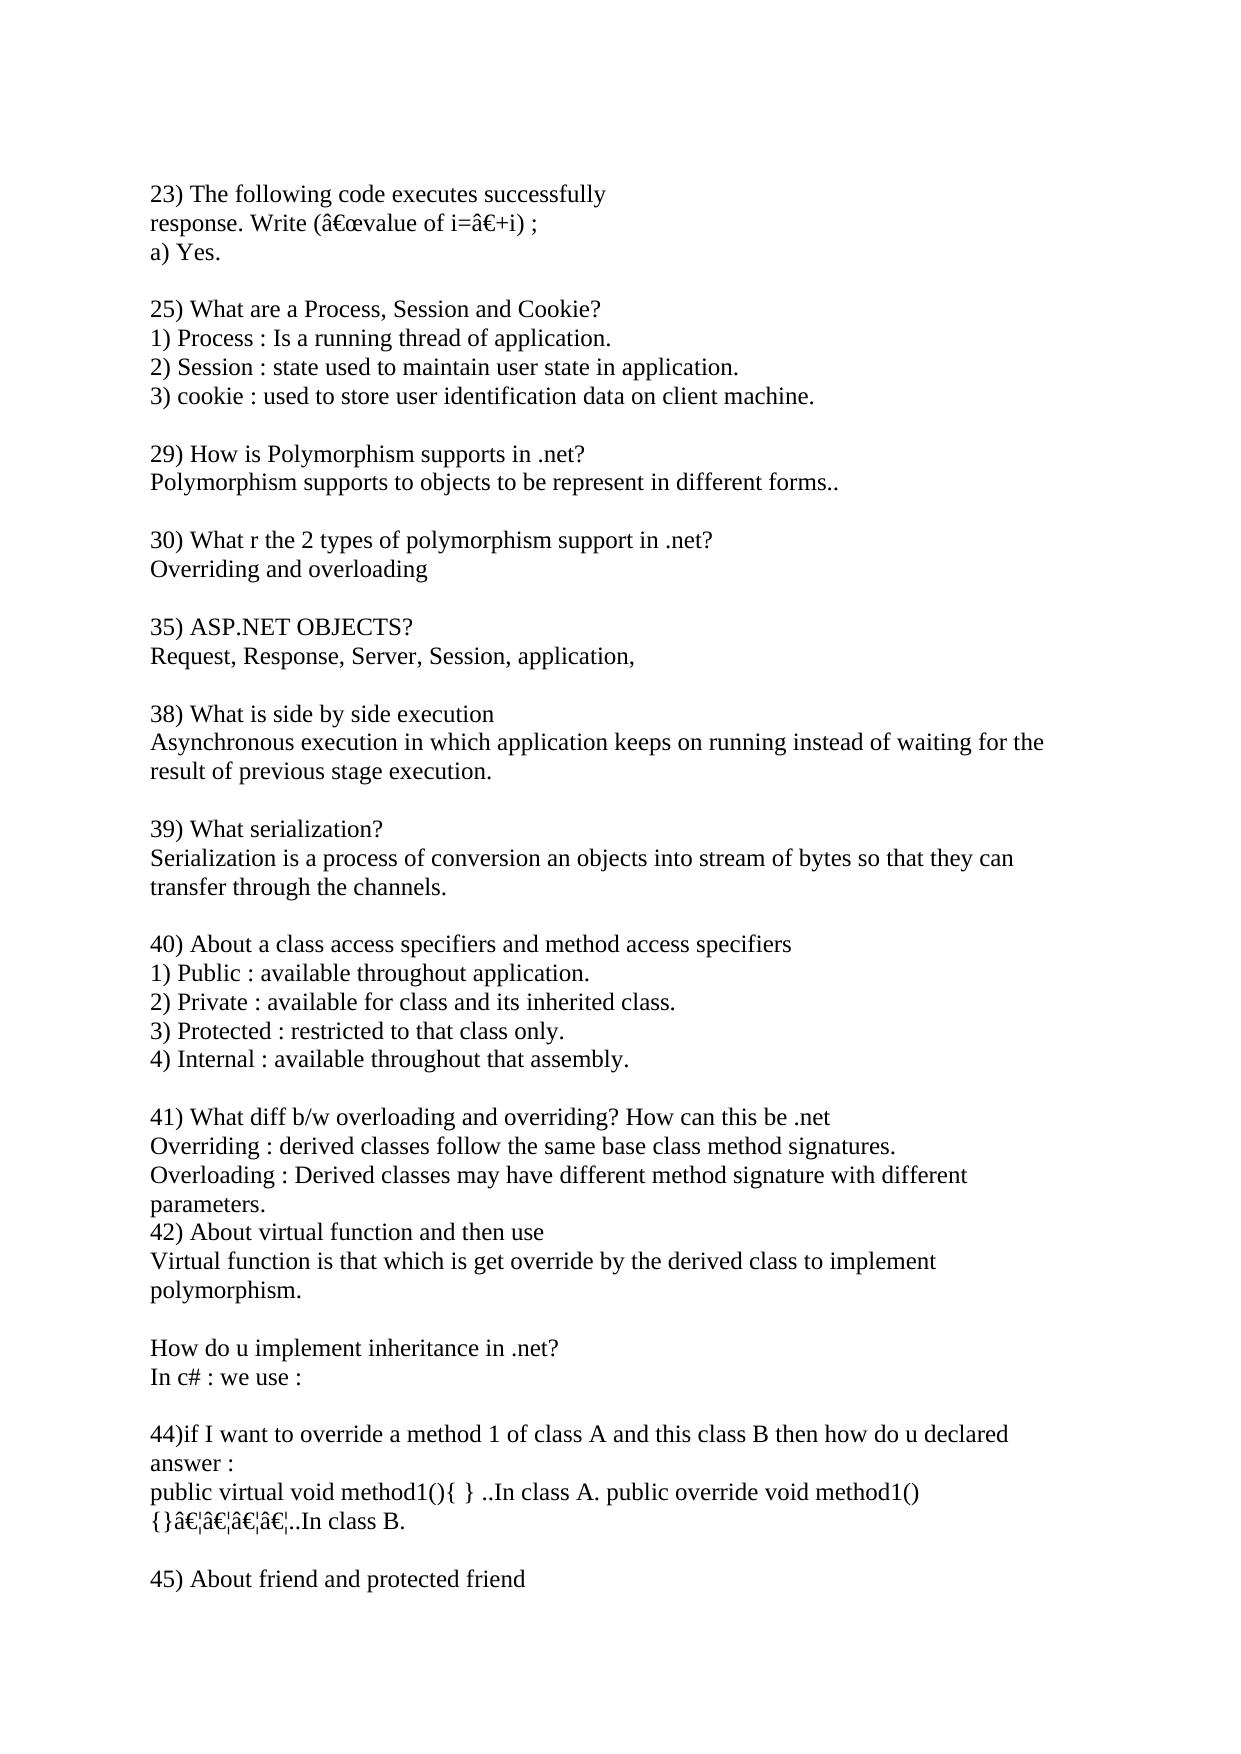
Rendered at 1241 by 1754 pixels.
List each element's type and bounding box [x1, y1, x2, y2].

table_header [150, 150, 1090, 1592]
